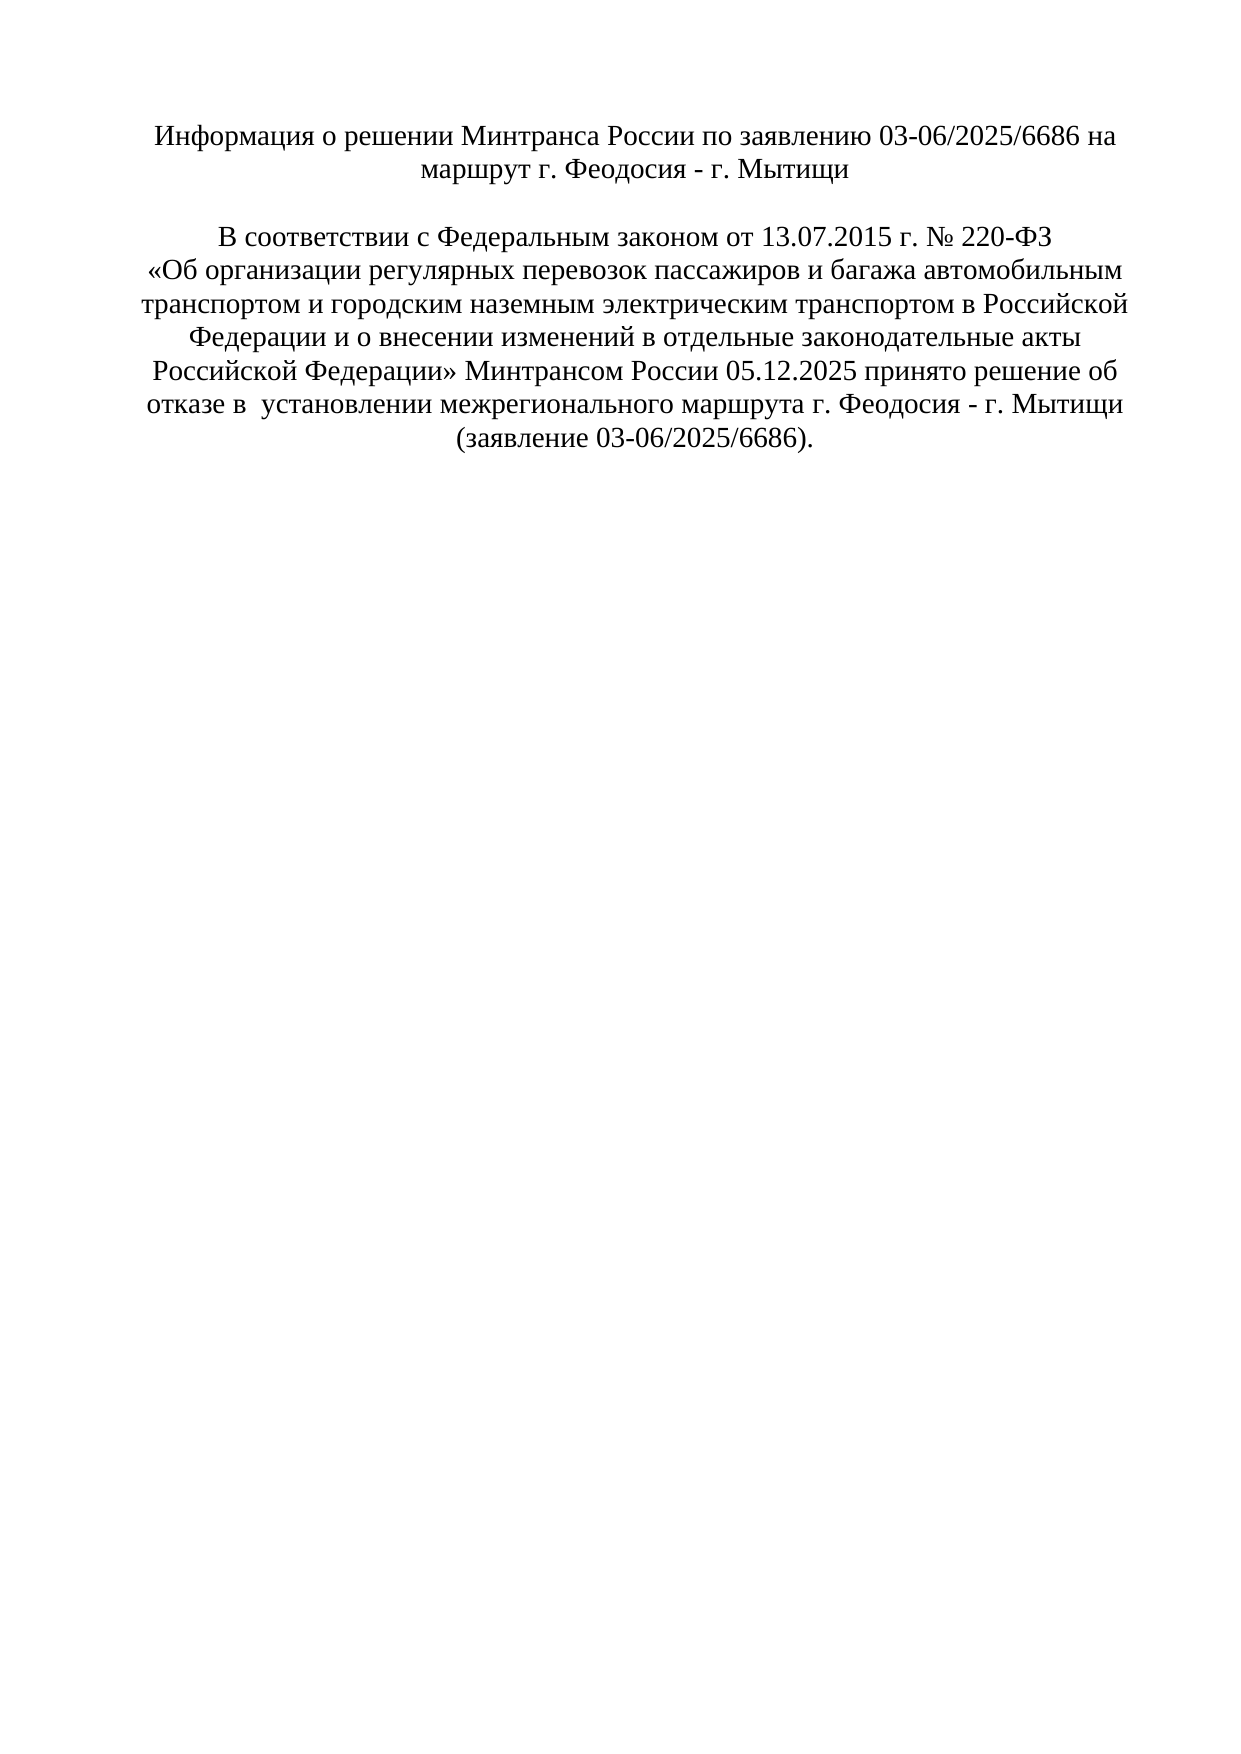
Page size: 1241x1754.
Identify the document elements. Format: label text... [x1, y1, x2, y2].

text В соответствии с Федеральным законом от 13.07.2015 г. № 220-ФЗ «Об организации регулярных перевозок пассажиров и багажа автомобильным транспортом и городским наземным электрическим транспортом в Российской Федерации и о внесении изменений в отдельные законодательные акты Российской Федерации» Минтрансом России 05.12.2025 принято решение об отказе в установлении межрегионального маршрута г. Феодосия - г. Мытищи (заявление 03-06/2025/6686). [118, 219, 1152, 453]
text Информация о решении Минтранса России по заявлению 03-06/2025/6686 на маршрут г. Феодосия - г. Мытищи [118, 118, 1152, 185]
